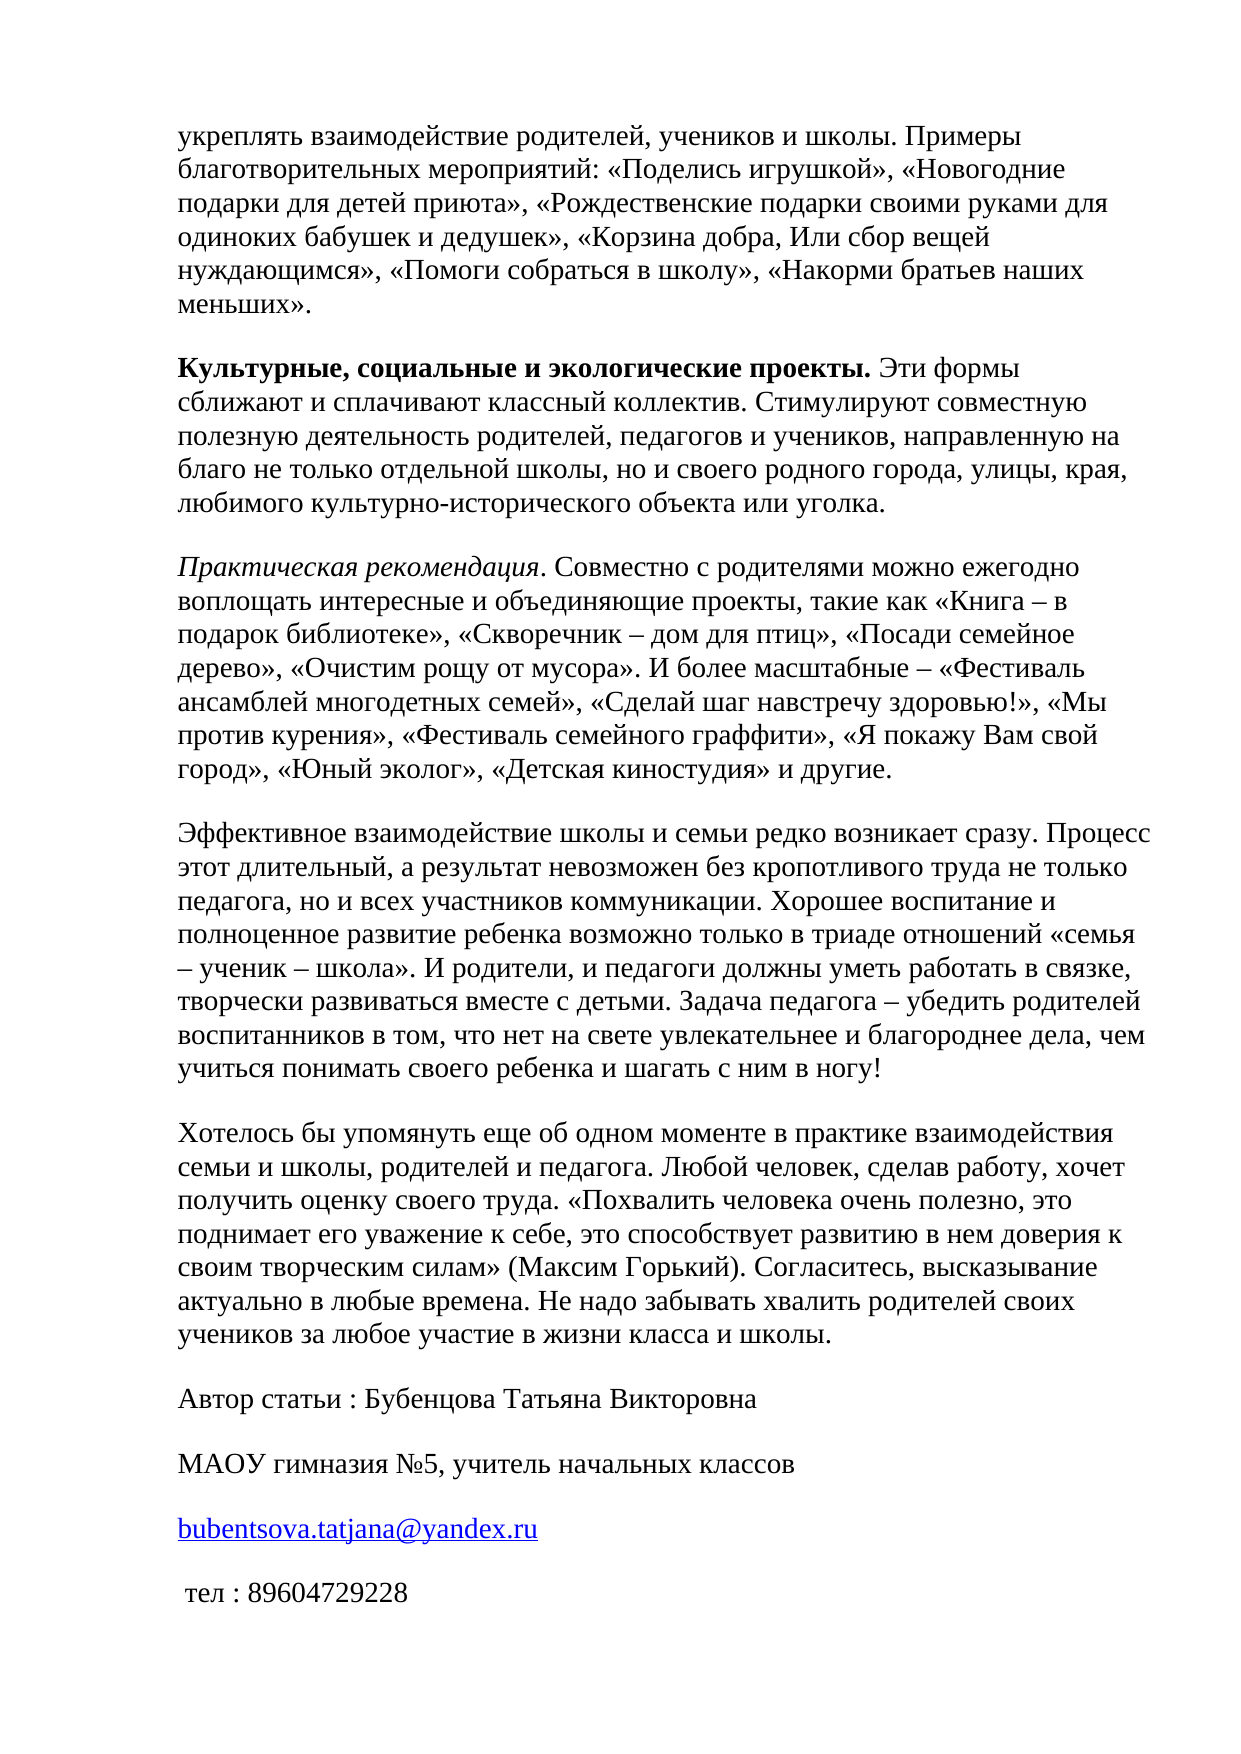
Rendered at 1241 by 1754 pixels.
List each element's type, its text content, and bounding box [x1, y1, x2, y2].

text МАОУ гимназия №5, учитель начальных классов [177, 1446, 1152, 1479]
text bubentsova.tatjana@yandex.ru [177, 1511, 1152, 1544]
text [177, 118, 1152, 319]
text тел : 89604729228 [177, 1576, 1152, 1609]
text Практическая рекомендация. Совместно с родителями можно ежегодно воплощать интересные и объединяющие проекты, такие как «Книга – в подарок библиотеке», «Скворечник – дом для птиц», «Посади семейное дерево», «Очистим рощу от мусора». И более масштабные – «Фестиваль ансамблей многодетных семей», «Сделай шаг навстречу здоровью!», «Мы против курения», «Фестиваль семейного граффити», «Я покажу Вам свой город», «Юный эколог», «Детская киностудия» и другие. [177, 549, 1152, 784]
text Культурные, социальные и экологические проекты. Эти формы сближают и сплачивают классный коллектив. Стимулируют совместную полезную деятельность родителей, педагогов и учеников, направленную на благо не только отдельной школы, но и своего родного города, улицы, края, любимого культурно-исторического объекта или уголка. [177, 351, 1152, 518]
text Эффективное взаимодействие школы и семьи редко возникает сразу. Процесс этот длительный, а результат невозможен без кропотливого труда не только педагога, но и всех участников коммуникации. Хорошее воспитание и полноценное развитие ребенка возможно только в триаде отношений «семья – ученик – школа». И родители, и педагоги должны уметь работать в связке, творчески развиваться вместе с детьми. Задача педагога – убедить родителей воспитанников в том, что нет на свете увлекательнее и благороднее дела, чем учиться понимать своего ребенка и шагать с ним в ногу! [177, 816, 1152, 1084]
text Автор статьи : Бубенцова Татьяна Викторовна [177, 1381, 1152, 1415]
text Хотелось бы упомянуть еще об одном моменте в практике взаимодействия семьи и школы, родителей и педагога. Любой человек, сделав работу, хочет получить оценку своего труда. «Похвалить человека очень полезно, это поднимает его уважение к себе, это способствует развитию в нем доверия к своим творческим силам» (Максим Горький). Согласитесь, высказывание актуально в любые времена. Не надо забывать хвалить родителей своих учеников за любое участие в жизни класса и школы. [177, 1115, 1152, 1350]
